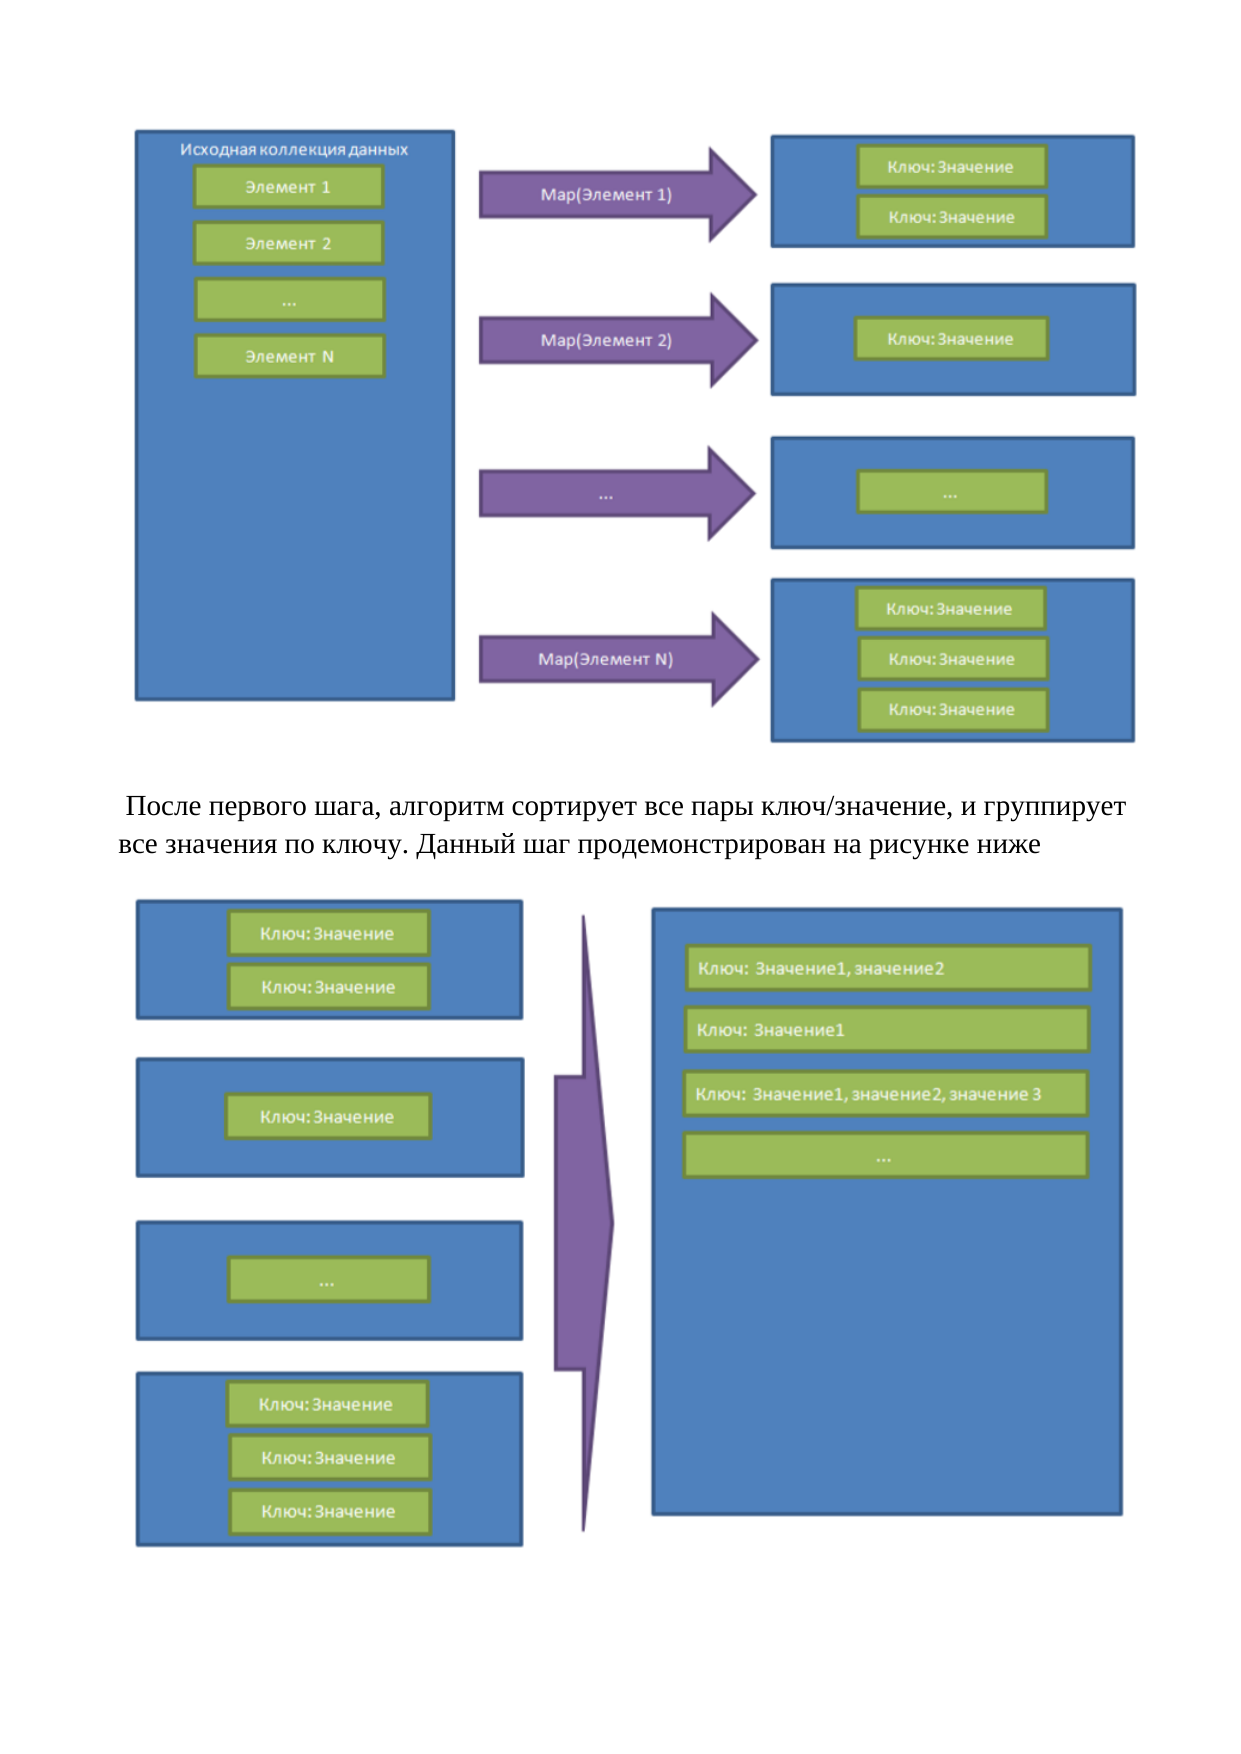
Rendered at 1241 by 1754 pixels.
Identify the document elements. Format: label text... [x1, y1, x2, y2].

text После первого шага, алгоритм сортирует все пары ключ/значение, и группирует все значения по ключу. Данный шаг продемонстрирован на рисунке ниже [118, 788, 1152, 860]
picture [118, 885, 1144, 1569]
picture [118, 118, 1151, 763]
